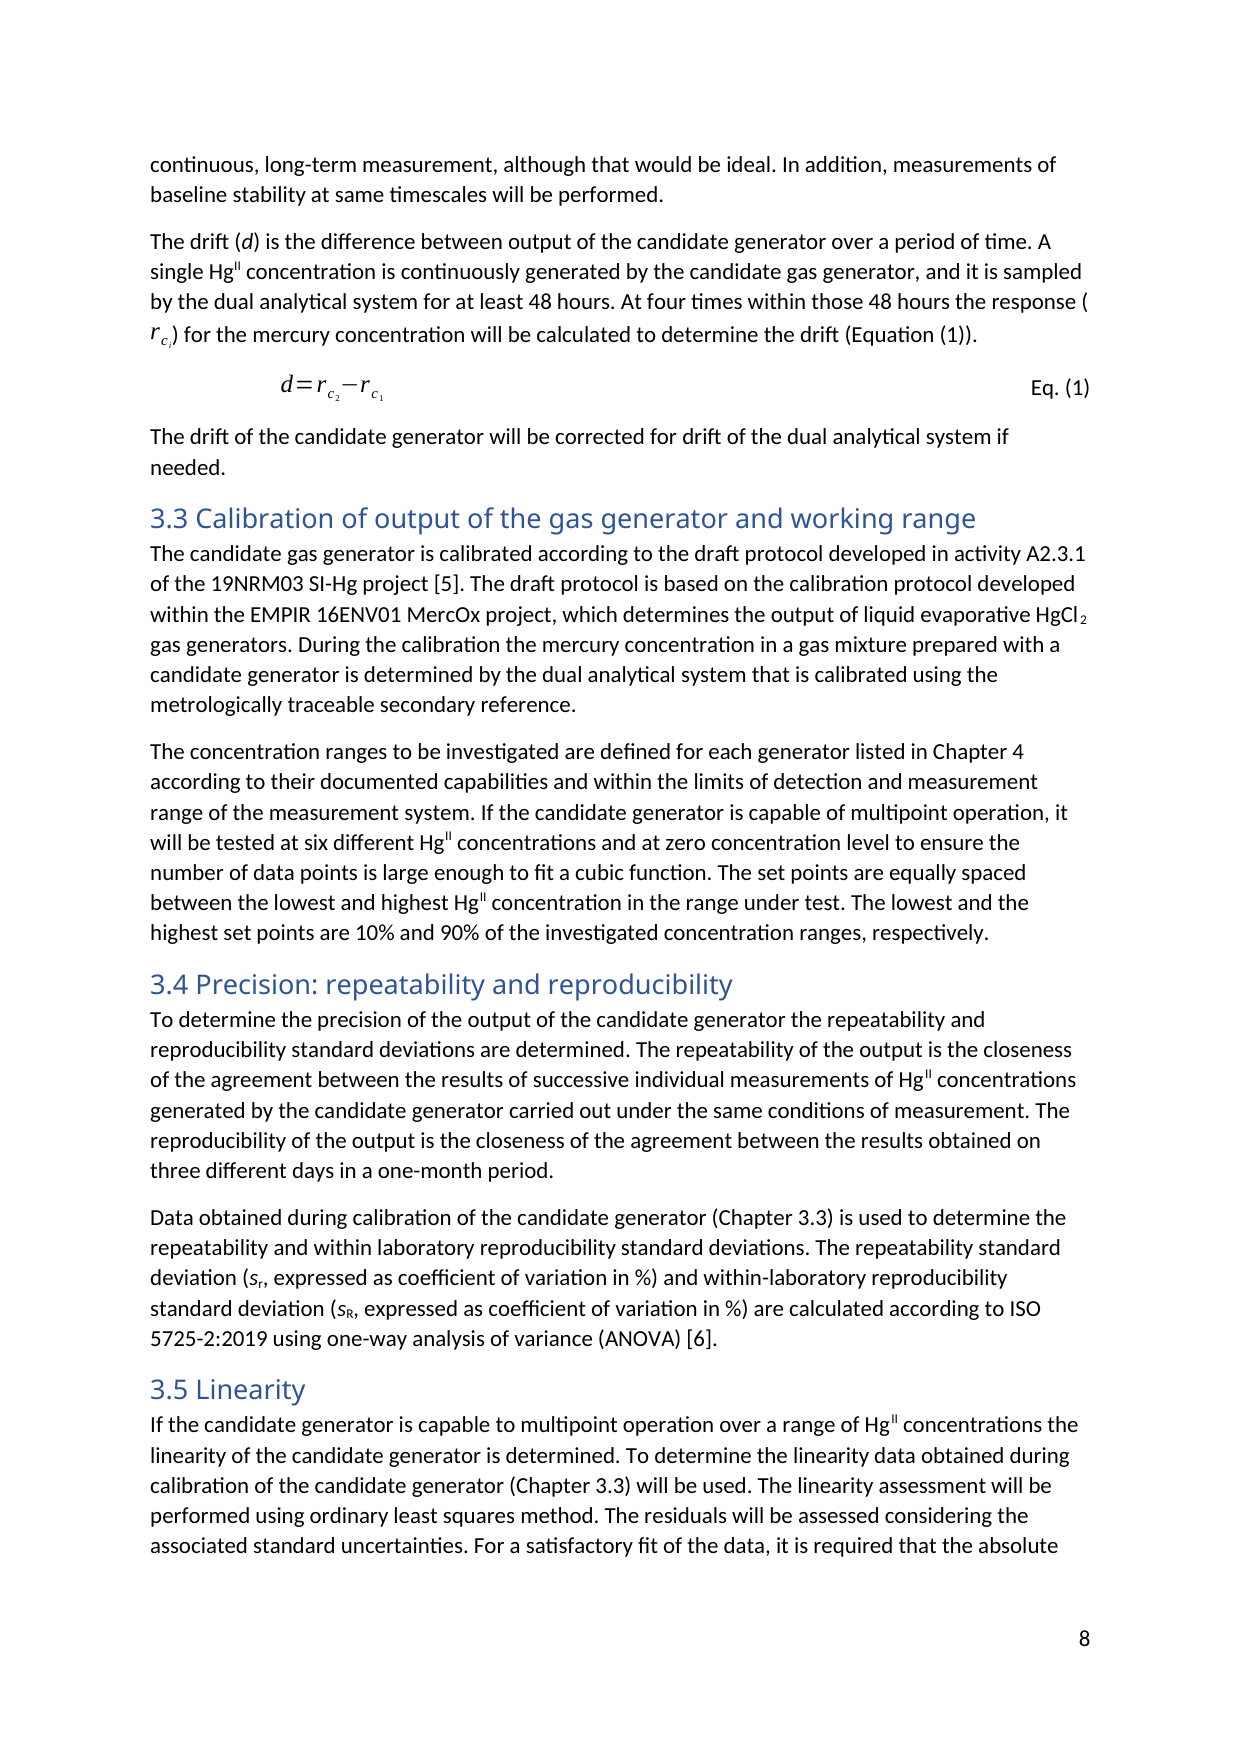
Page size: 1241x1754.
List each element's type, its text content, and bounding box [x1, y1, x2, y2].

text To determine the precision of the output of the candidate generator the repeatability and reproducibility standard deviations are determined. The repeatability of the output is the closeness of the agreement between the results of successive individual measurements of HgII concentrations generated by the candidate generator carried out under the same conditions of measurement. The reproducibility of the output is the closeness of the agreement between the results obtained on three different days in a one-month period. [150, 1005, 1090, 1184]
subtitle 3.5 Linearity [150, 1371, 1090, 1408]
subtitle 3.4 Precision: repeatability and reproducibility [150, 965, 1090, 1002]
text The concentration ranges to be investigated are defined for each generator listed in Chapter 4 according to their documented capabilities and within the limits of detection and measurement range of the measurement system. If the candidate generator is capable of multipoint operation, it will be tested at six different HgII concentrations and at zero concentration level to ensure the number of data points is large enough to fit a cubic function. The set points are equally spaced between the lowest and highest HgII concentration in the range under test. The lowest and the highest set points are 10% and 90% of the investigated concentration ranges, respectively. [150, 737, 1090, 947]
text The candidate gas generator is calibrated according to the draft protocol developed in activity A2.3.1 of the 19NRM03 SI-Hg project [5]. The draft protocol is based on the calibration protocol developed within the EMPIR 16ENV01 MercOx project, which determines the output of liquid evaporative HgCl2 gas generators. During the calibration the mercury concentration in a gas mixture prepared with a candidate generator is determined by the dual analytical system that is calibrated using the metrologically traceable secondary reference. [150, 539, 1090, 718]
text The drift of the candidate generator will be corrected for drift of the dual analytical system if needed. [150, 422, 1090, 481]
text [150, 1411, 1090, 1559]
text Eq. (1) [150, 370, 1090, 404]
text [150, 150, 1090, 208]
text The drift (d) is the difference between output of the candidate generator over a period of time. A single HgII concentration is continuously generated by the candidate gas generator, and it is sampled by the dual analytical system for at least 48 hours. At four times within those 48 hours the response () for the mercury concentration will be calculated to determine the drift (Equation (1)). [150, 227, 1090, 351]
text Data obtained during calibration of the candidate generator (Chapter 3.3) is used to determine the repeatability and within laboratory reproducibility standard deviations. The repeatability standard deviation (sr, expressed as coefficient of variation in %) and within-laboratory reproducibility standard deviation (sR, expressed as coefficient of variation in %) are calculated according to ISO 5725-2:2019 using one-way analysis of variance (ANOVA) [6]. [150, 1203, 1090, 1352]
subtitle 3.3 Calibration of output of the gas generator and working range [150, 499, 1090, 536]
